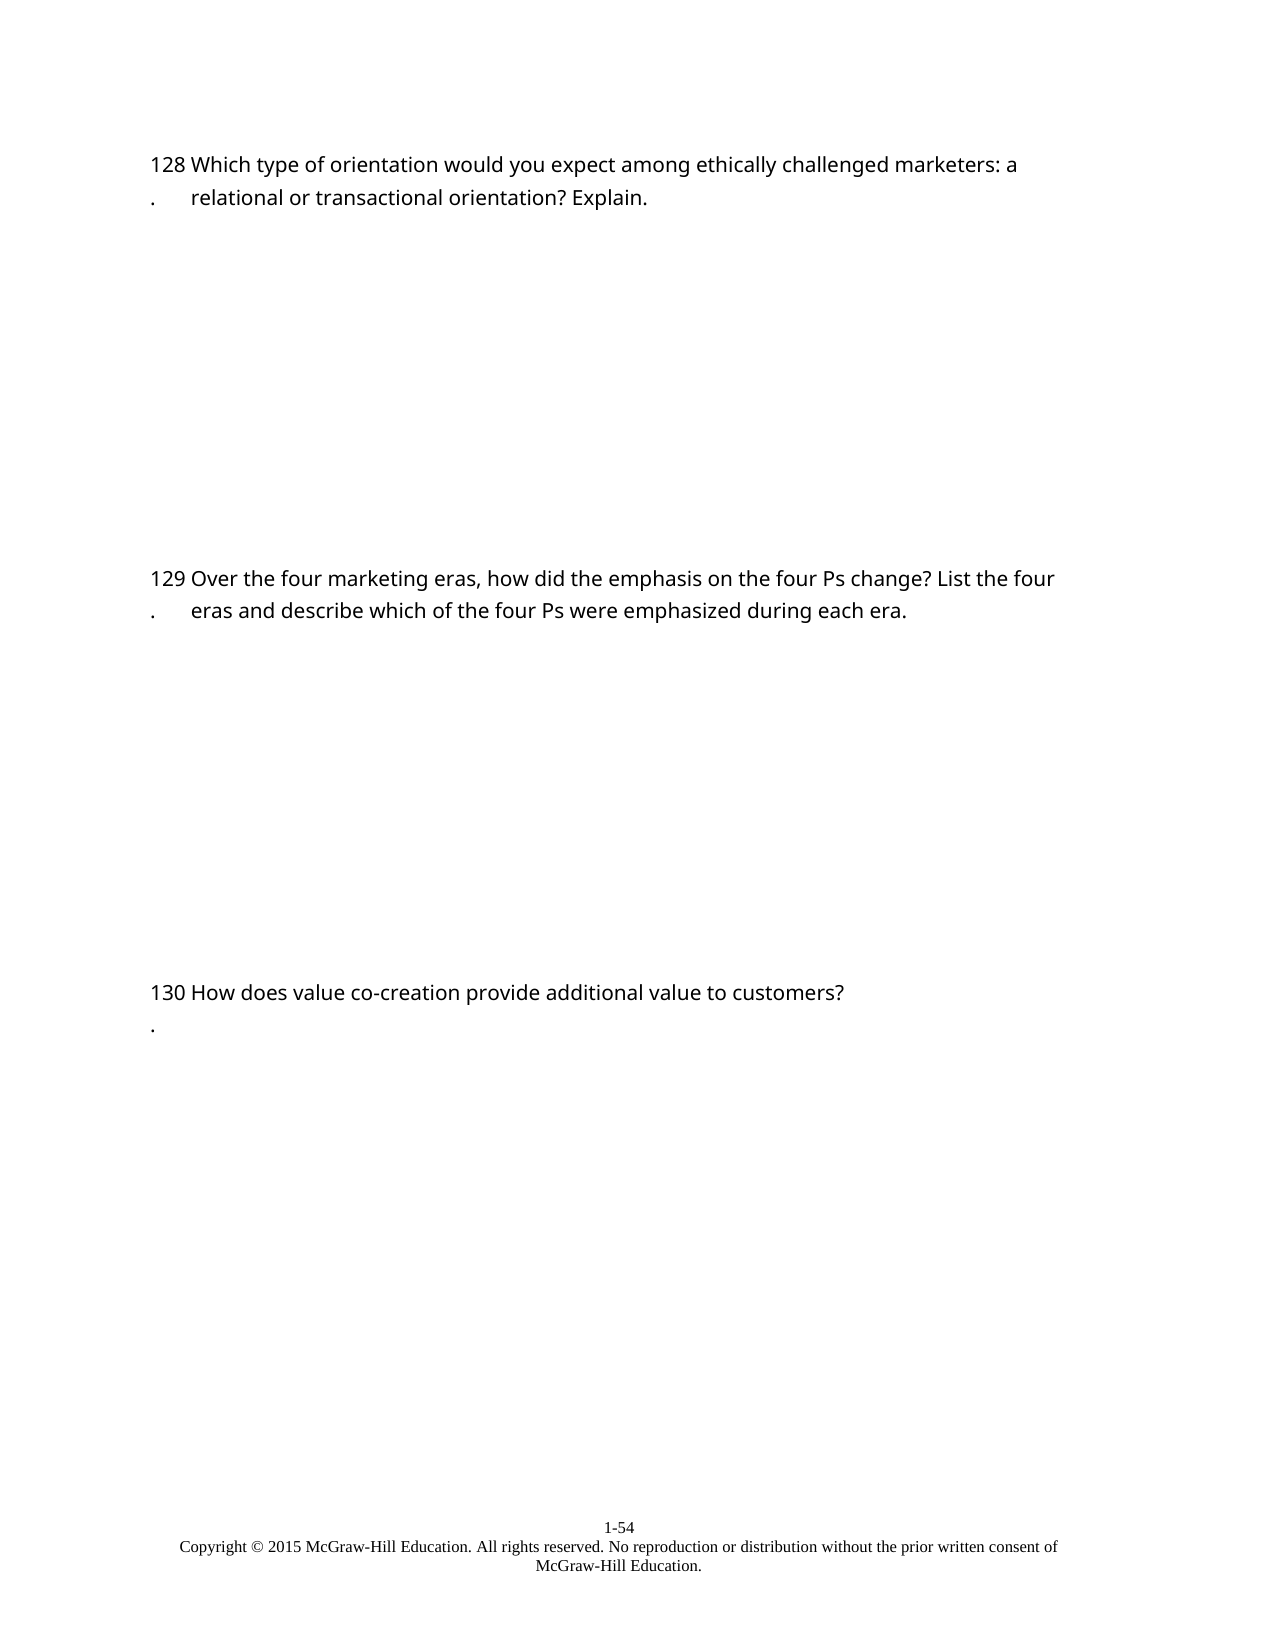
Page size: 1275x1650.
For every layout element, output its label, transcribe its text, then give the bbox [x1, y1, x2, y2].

table_header 129. [150, 564, 191, 948]
table_header How does value co-creation provide additional value to customers? [191, 978, 1087, 1330]
table_header 128. [150, 150, 191, 534]
table_header Which type of orientation would you expect among ethically challenged marketers: a relational or transactional orientation? Explain. [191, 150, 1087, 534]
table_header 130. [150, 978, 191, 1330]
table_header Over the four marketing eras, how did the emphasis on the four Ps change? List the four eras and describe which of the four Ps were emphasized during each era. [191, 564, 1087, 948]
